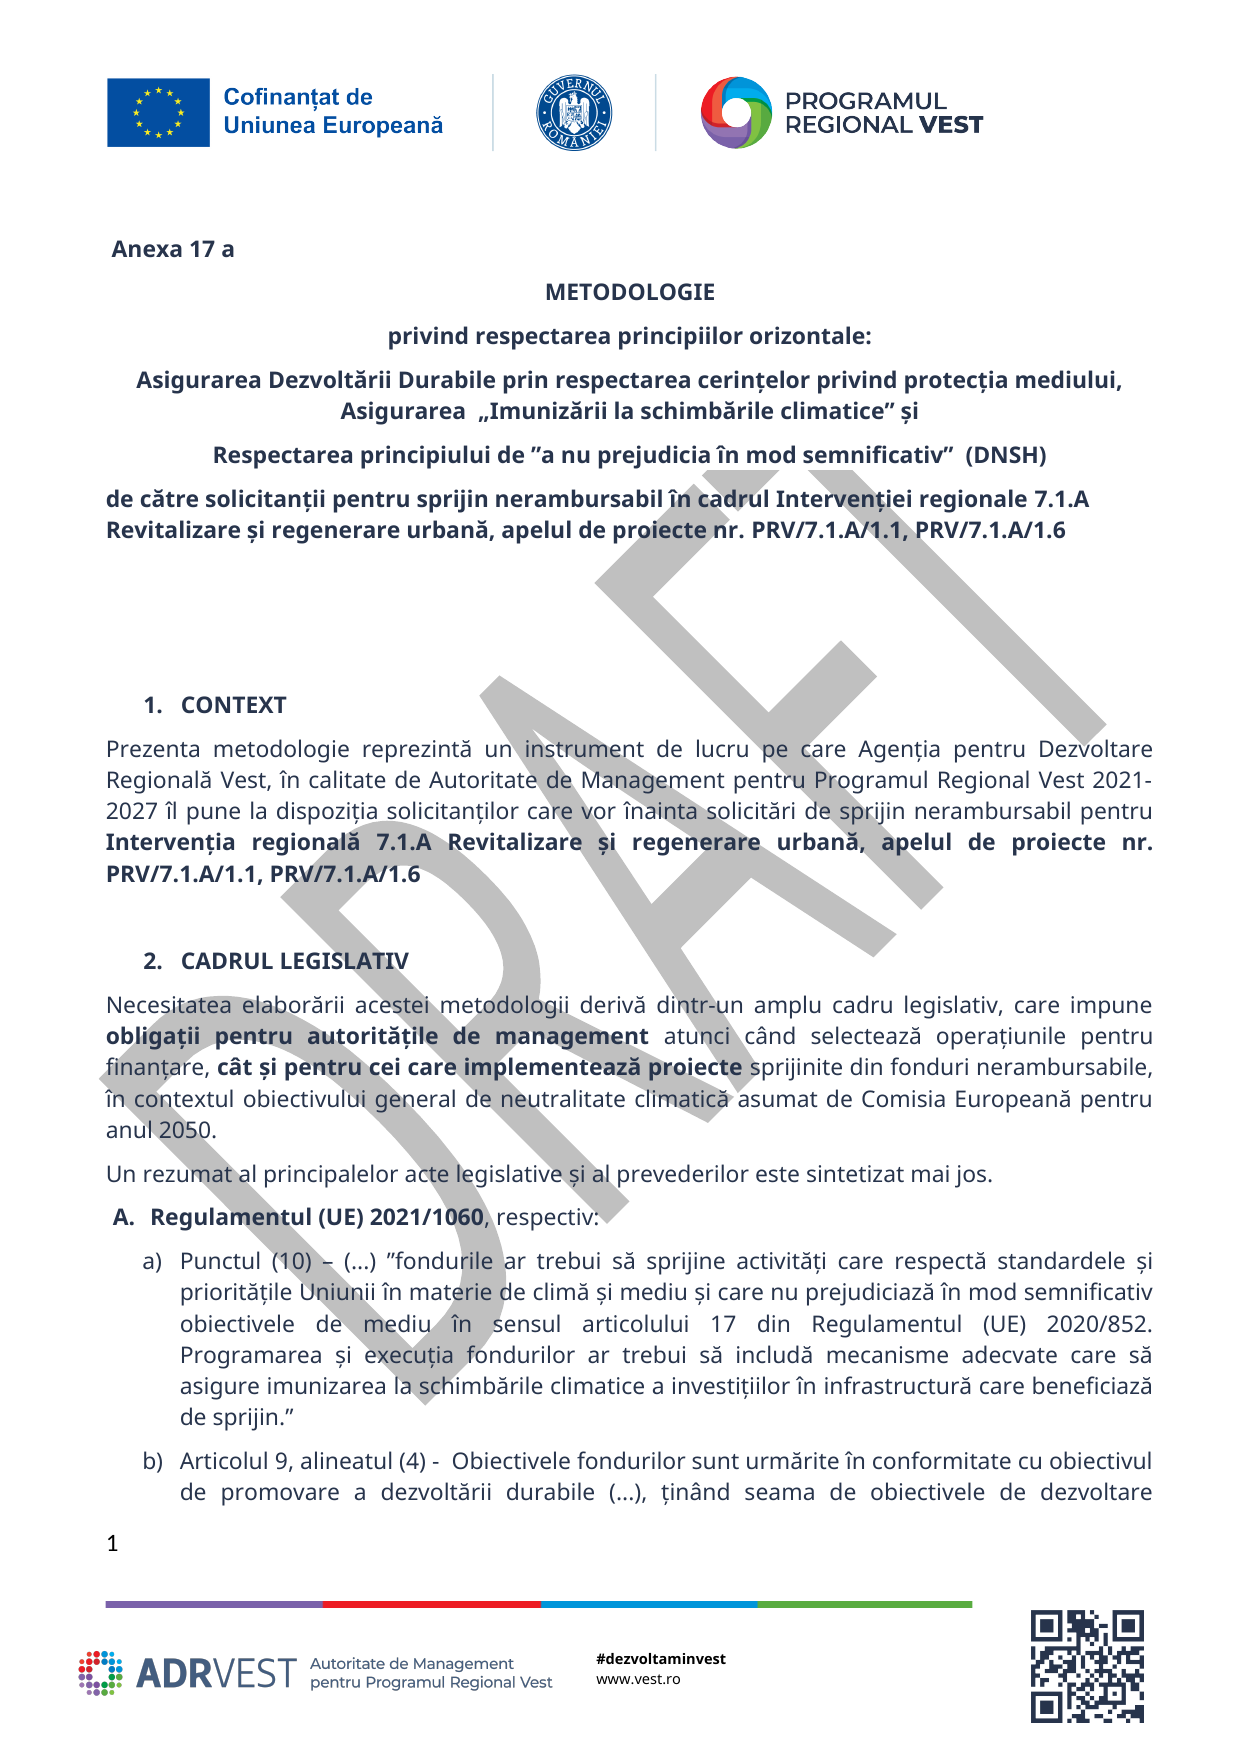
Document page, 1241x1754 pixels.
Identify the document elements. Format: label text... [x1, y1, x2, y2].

text Un rezumat al principalelor acte legislative și al prevederilor este sintetizat mai jos. [106, 1157, 1154, 1189]
text Asigurarea Dezvoltării Durabile prin respectarea cerințelor privind protecția mediului, Asigurarea „Imunizării la schimbările climatice” și [106, 364, 1154, 426]
picture [105, 73, 984, 152]
picture [1022, 1601, 1153, 1732]
text Prezenta metodologie reprezintă un instrument de lucru pe care Agenția pentru Dezvoltare Regională Vest, în calitate de Autoritate de Management pentru Programul Regional Vest 2021-2027 îl pune la dispoziția solicitanților care vor înainta solicitări de sprijin nerambursabil pentru Intervenția regională 7.1.A Revitalizare și regenerare urbană, apelul de proiecte nr. PRV/7.1.A/1.1, PRV/7.1.A/1.6 [106, 732, 1154, 889]
subtitle CONTEXT [143, 689, 1154, 720]
list Regulamentul (UE) 2021/1060, respectiv: [113, 1201, 1154, 1232]
text Anexa 17 a [106, 232, 1154, 264]
text de către solicitanții pentru sprijin nerambursabil în cadrul Intervenției regionale 7.1.A Revitalizare și regenerare urbană, apelul de proiecte nr. PRV/7.1.A/1.1, PRV/7.1.A/1.6 [106, 482, 1154, 545]
text Necesitatea elaborării acestei metodologii derivă dintr-un amplu cadru legislativ, care impune obligații pentru autoritățile de management atunci când selectează operațiunile pentru finanțare, cât și pentru cei care implementează proiecte sprijinite din fonduri nerambursabile, în contextul obiectivului general de neutralitate climatică asumat de Comisia Europeană pentru anul 2050. [106, 989, 1154, 1145]
list Punctul (10) – (...) ”fondurile ar trebui să sprijine activități care respectă standardele și prioritățile Uniunii în materie de climă și mediu și care nu prejudiciază în mod semnificativ obiectivele de mediu în sensul articolului 17 din Regulamentul (UE) 2020/852. Programarea și execuția fondurilor ar trebui să includă mecanisme adecvate care să asigure imunizarea la schimbările climatice a investițiilor în infrastructură care beneficiază de sprijin.” [142, 1245, 1154, 1432]
text Respectarea principiului de ”a nu prejudicia în mod semnificativ” (DNSH) [106, 439, 1154, 470]
text METODOLOGIE [106, 276, 1154, 307]
list CADRUL LEGISLATIV [143, 945, 1154, 976]
text privind respectarea principiilor orizontale: [106, 320, 1154, 351]
picture [69, 1648, 558, 1699]
